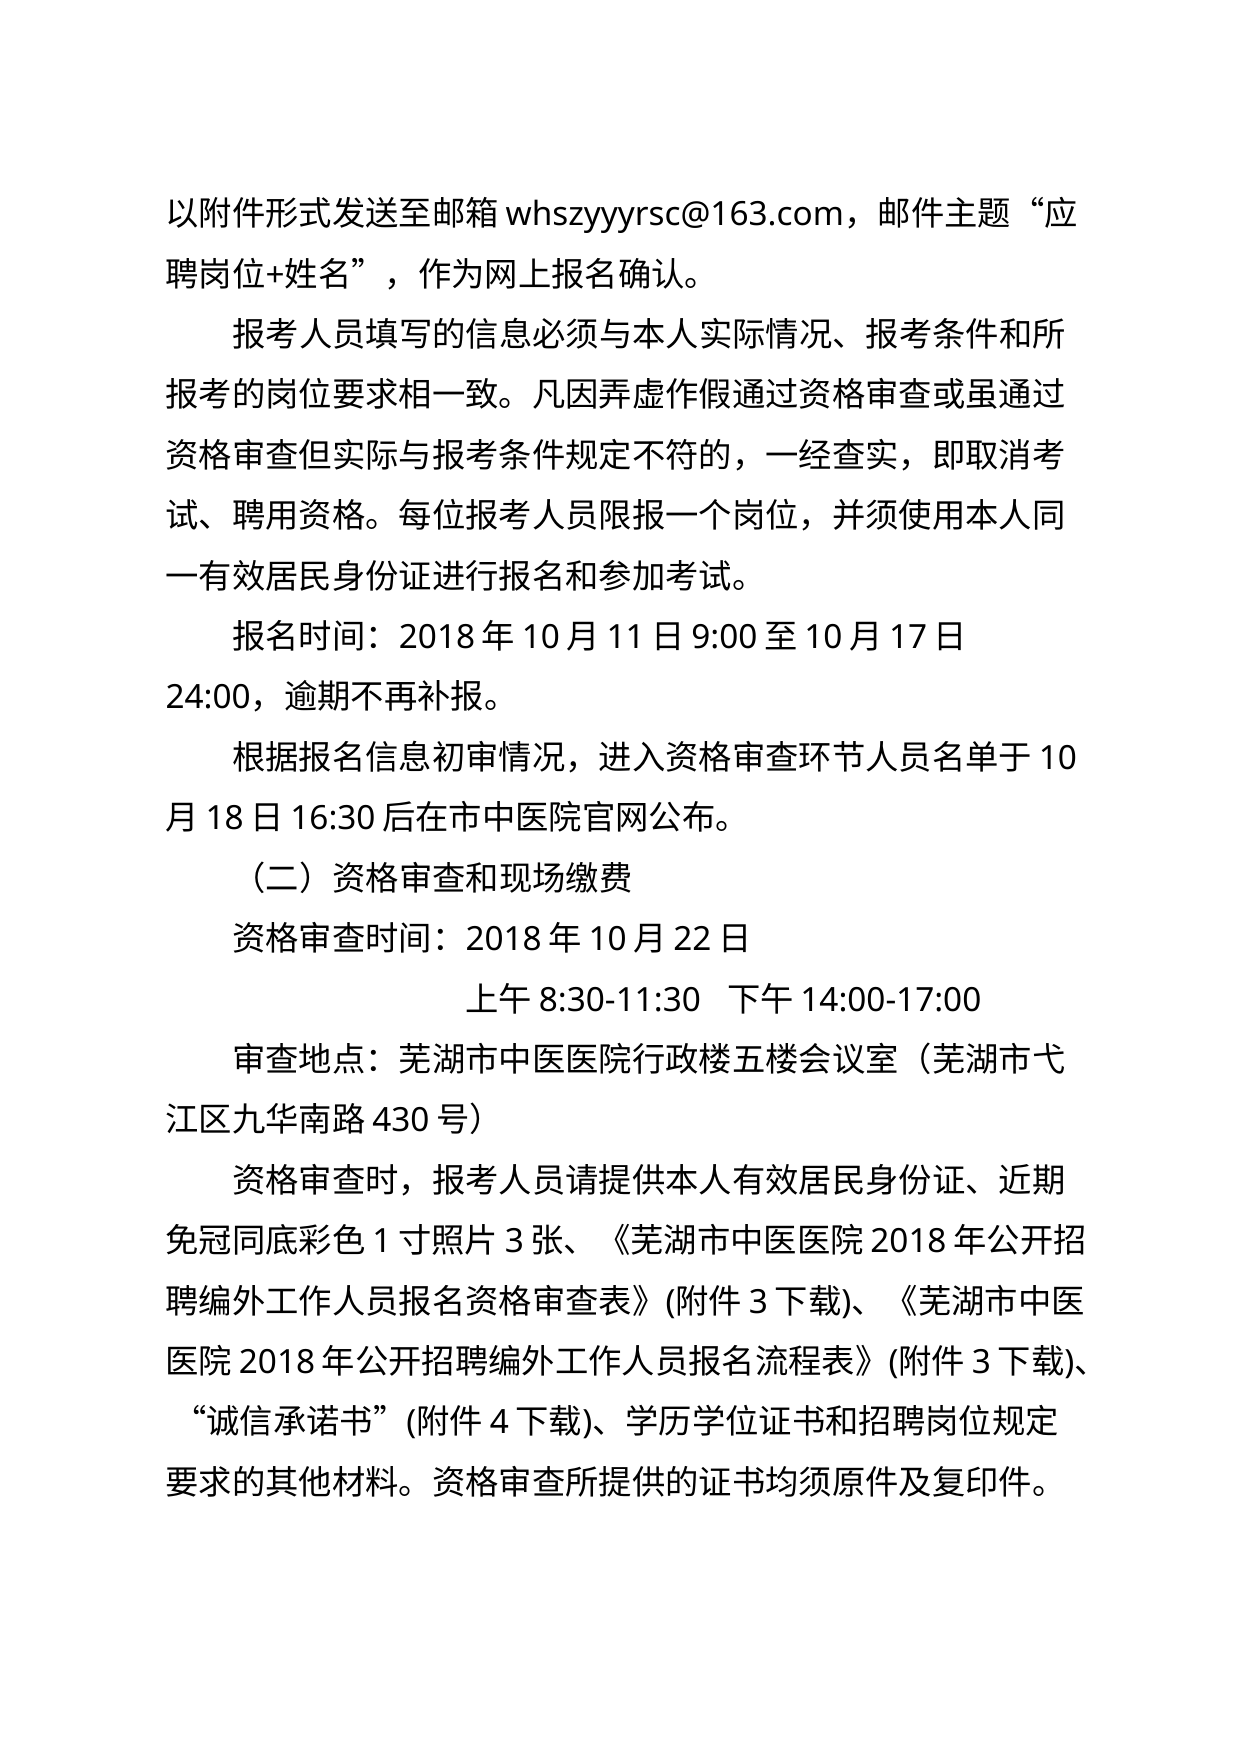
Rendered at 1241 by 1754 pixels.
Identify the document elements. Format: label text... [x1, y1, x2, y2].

text 资格审查时间：2018年10月22日 [165, 902, 1087, 963]
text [165, 177, 1087, 298]
text 上午8:30-11:30 下午14:00-17:00 [165, 963, 1087, 1023]
text 根据报名信息初审情况，进入资格审查环节人员名单于10月18日16:30后在市中医院官网公布。 [165, 721, 1087, 842]
text 报考人员填写的信息必须与本人实际情况、报考条件和所报考的岗位要求相一致。凡因弄虚作假通过资格审查或虽通过资格审查但实际与报考条件规定不符的，一经查实，即取消考试、聘用资格。每位报考人员限报一个岗位，并须使用本人同一有效居民身份证进行报名和参加考试。 [165, 298, 1087, 600]
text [165, 1144, 1087, 1506]
text 审查地点：芜湖市中医医院行政楼五楼会议室（芜湖市弋江区九华南路430号） [165, 1023, 1087, 1144]
text （二）资格审查和现场缴费 [165, 842, 1087, 902]
text 报名时间：2018年10月11日9:00至10月17日24:00，逾期不再补报。 [165, 600, 1087, 721]
